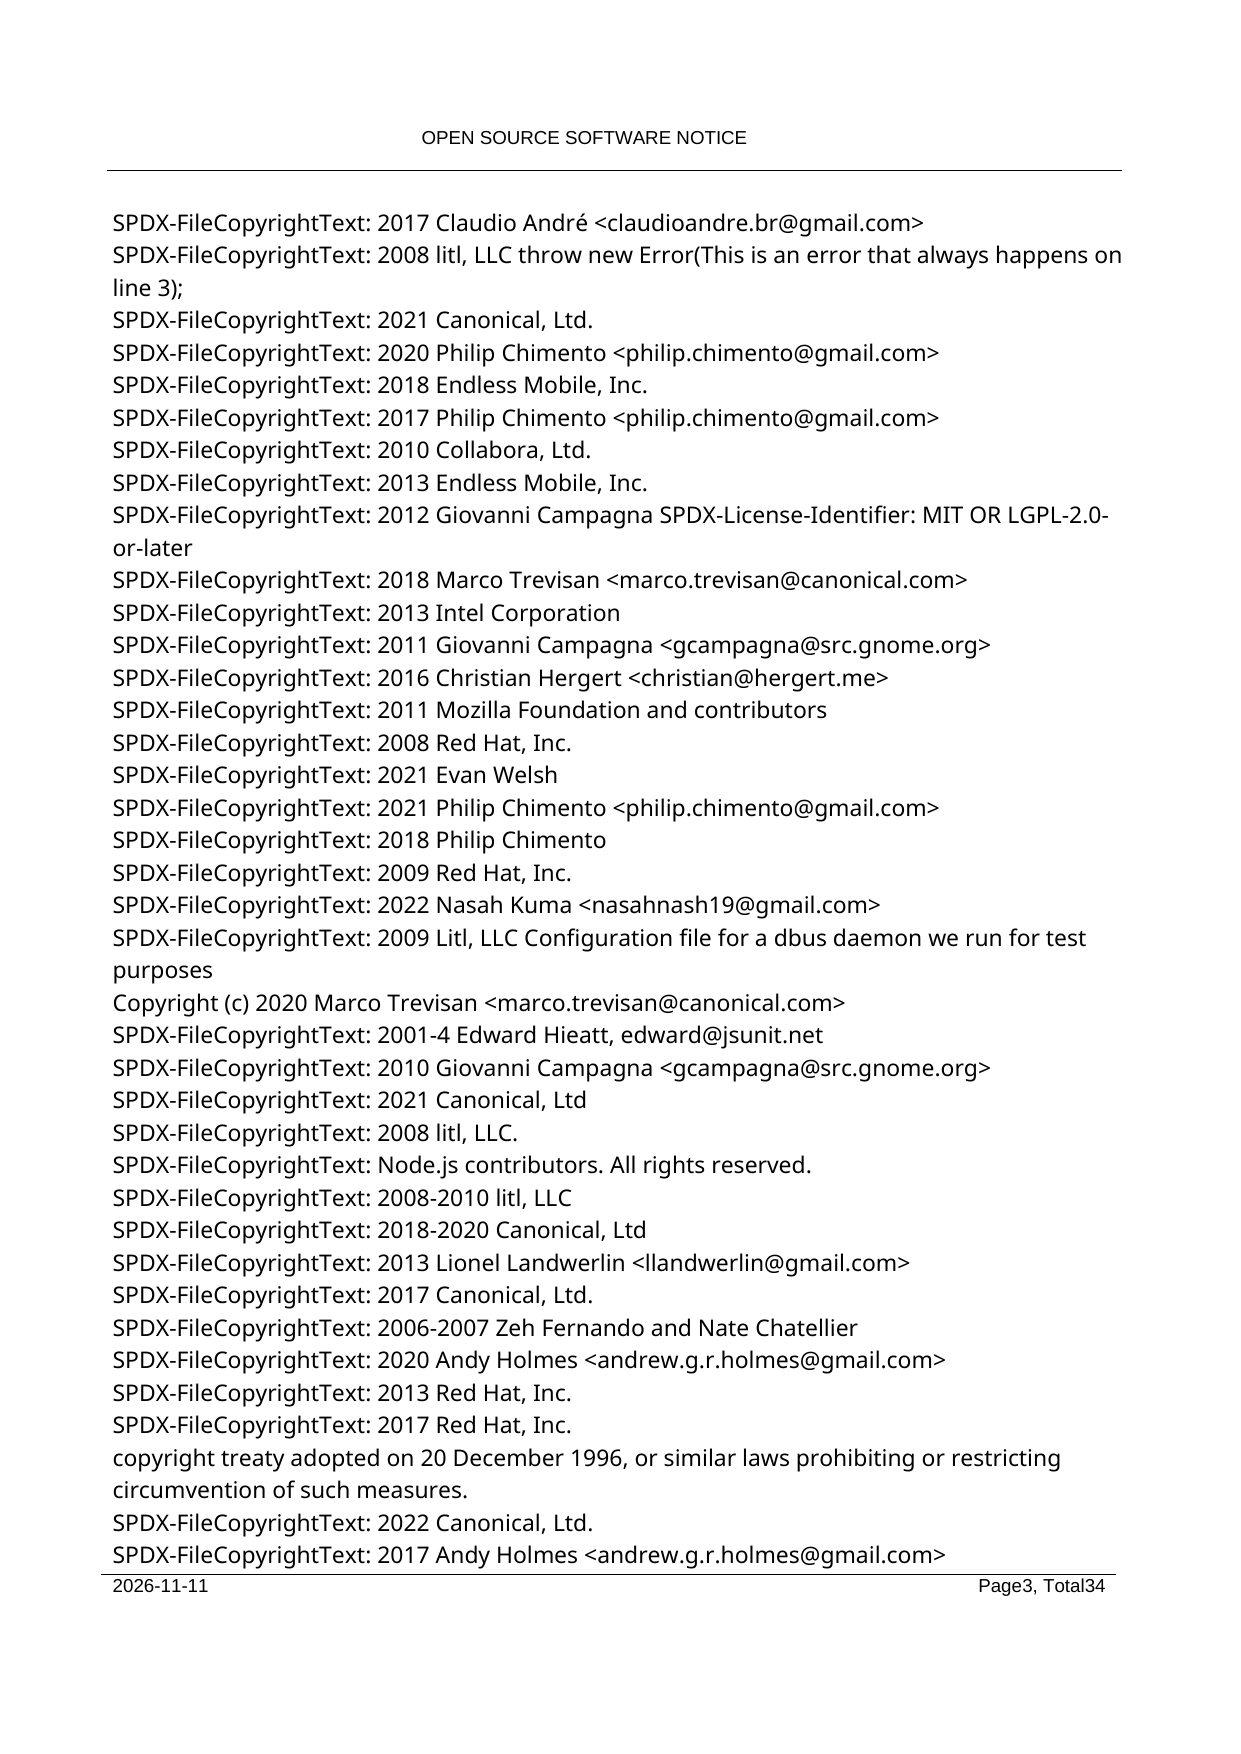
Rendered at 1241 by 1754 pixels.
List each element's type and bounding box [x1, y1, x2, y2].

text [112, 206, 1128, 1571]
